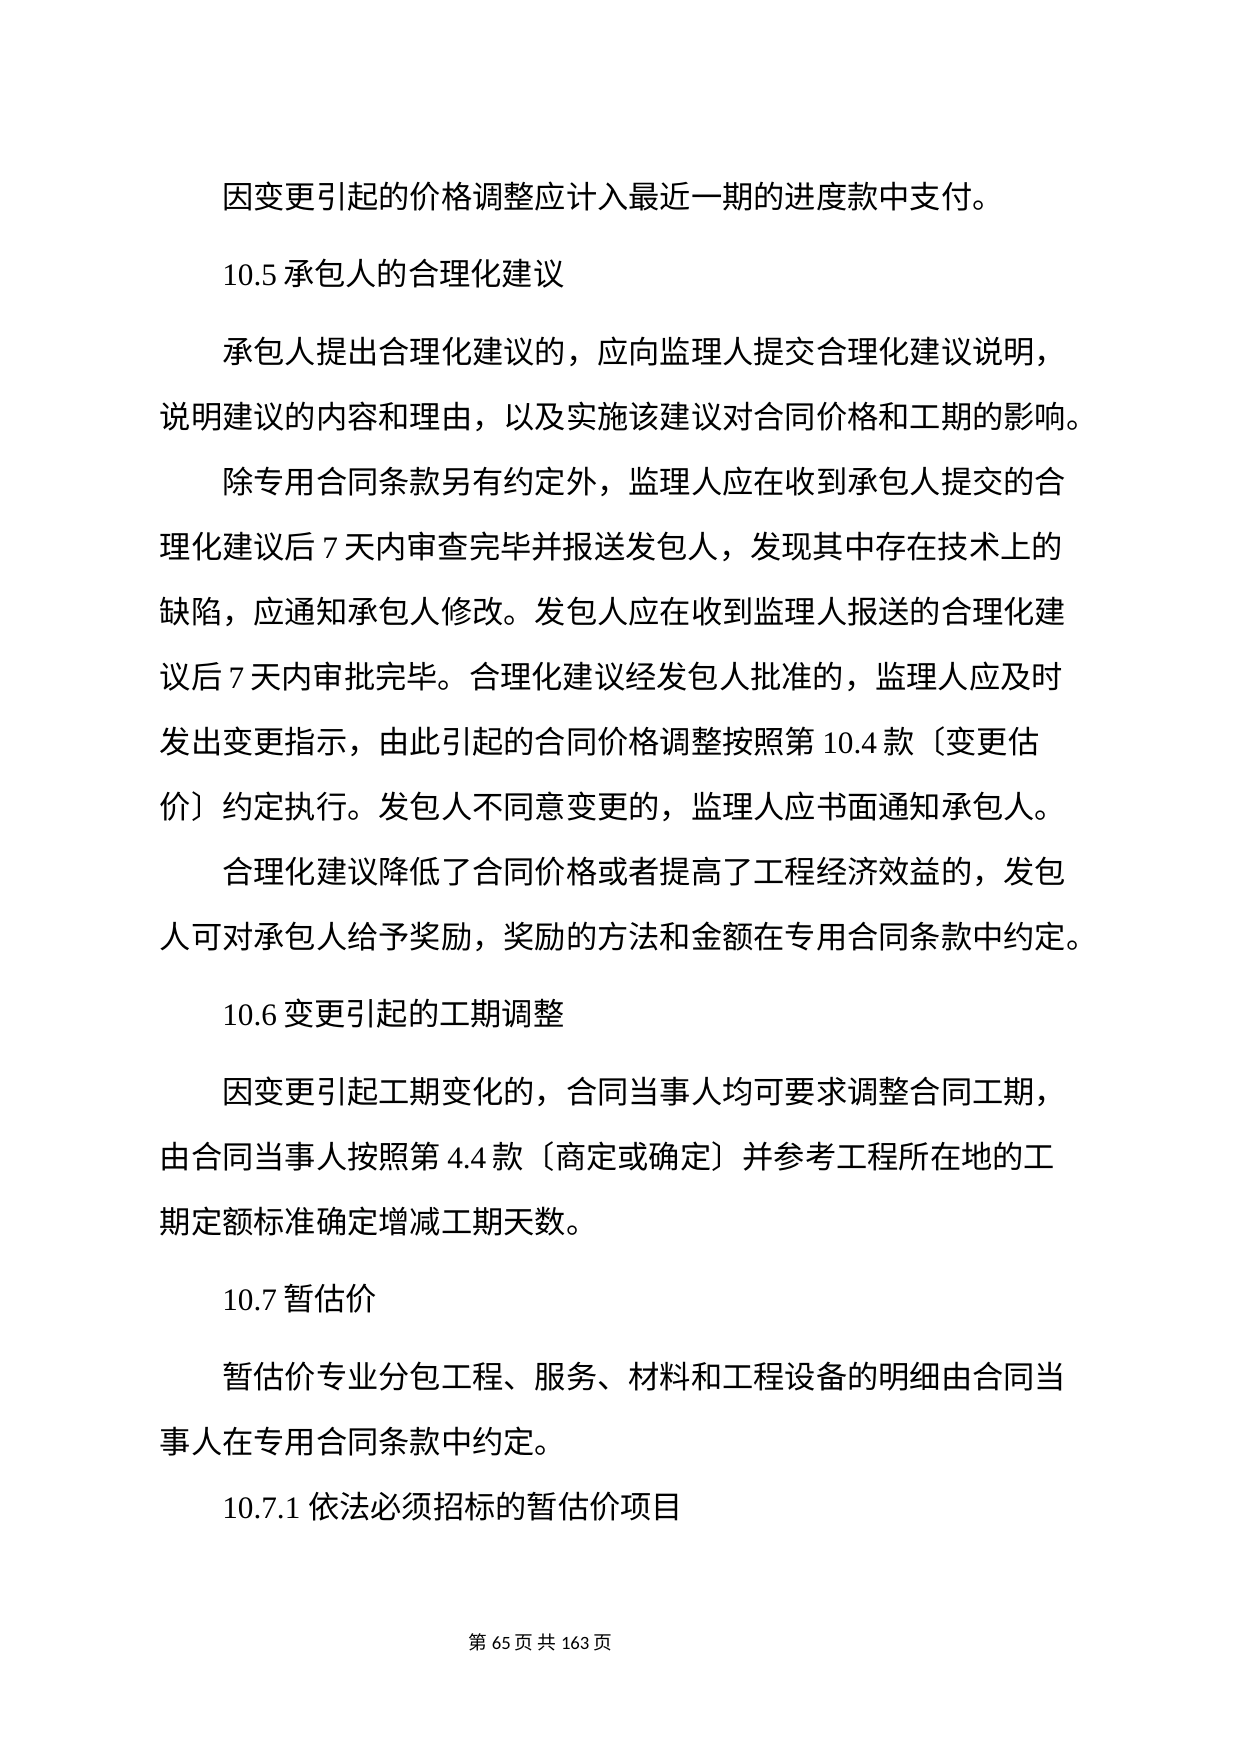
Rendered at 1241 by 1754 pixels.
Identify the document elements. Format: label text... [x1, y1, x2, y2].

text 因变更引起的价格调整应计入最近一期的进度款中支付。 [159, 162, 1078, 227]
text 10.6变更引起的工期调整 [159, 979, 1078, 1044]
text 承包人提出合理化建议的，应向监理人提交合理化建议说明，说明建议的内容和理由，以及实施该建议对合同价格和工期的影响。 [159, 317, 1078, 447]
text 因变更引起工期变化的，合同当事人均可要求调整合同工期，由合同当事人按照第4.4款〔商定或确定〕并参考工程所在地的工期定额标准确定增减工期天数。 [159, 1057, 1078, 1252]
text 10.5承包人的合理化建议 [159, 239, 1078, 304]
text 暂估价专业分包工程、服务、材料和工程设备的明细由合同当事人在专用合同条款中约定。 [159, 1342, 1078, 1472]
text 除专用合同条款另有约定外，监理人应在收到承包人提交的合理化建议后7天内审查完毕并报送发包人，发现其中存在技术上的缺陷，应通知承包人修改。发包人应在收到监理人报送的合理化建议后7天内审批完毕。合理化建议经发包人批准的，监理人应及时发出变更指示，由此引起的合同价格调整按照第10.4款〔变更估价〕约定执行。发包人不同意变更的，监理人应书面通知承包人。 [159, 447, 1078, 837]
text 合理化建议降低了合同价格或者提高了工程经济效益的，发包人可对承包人给予奖励，奖励的方法和金额在专用合同条款中约定。 [159, 837, 1078, 967]
text 10.7.1 依法必须招标的暂估价项目 [159, 1472, 1078, 1537]
text 10.7暂估价 [159, 1264, 1078, 1329]
